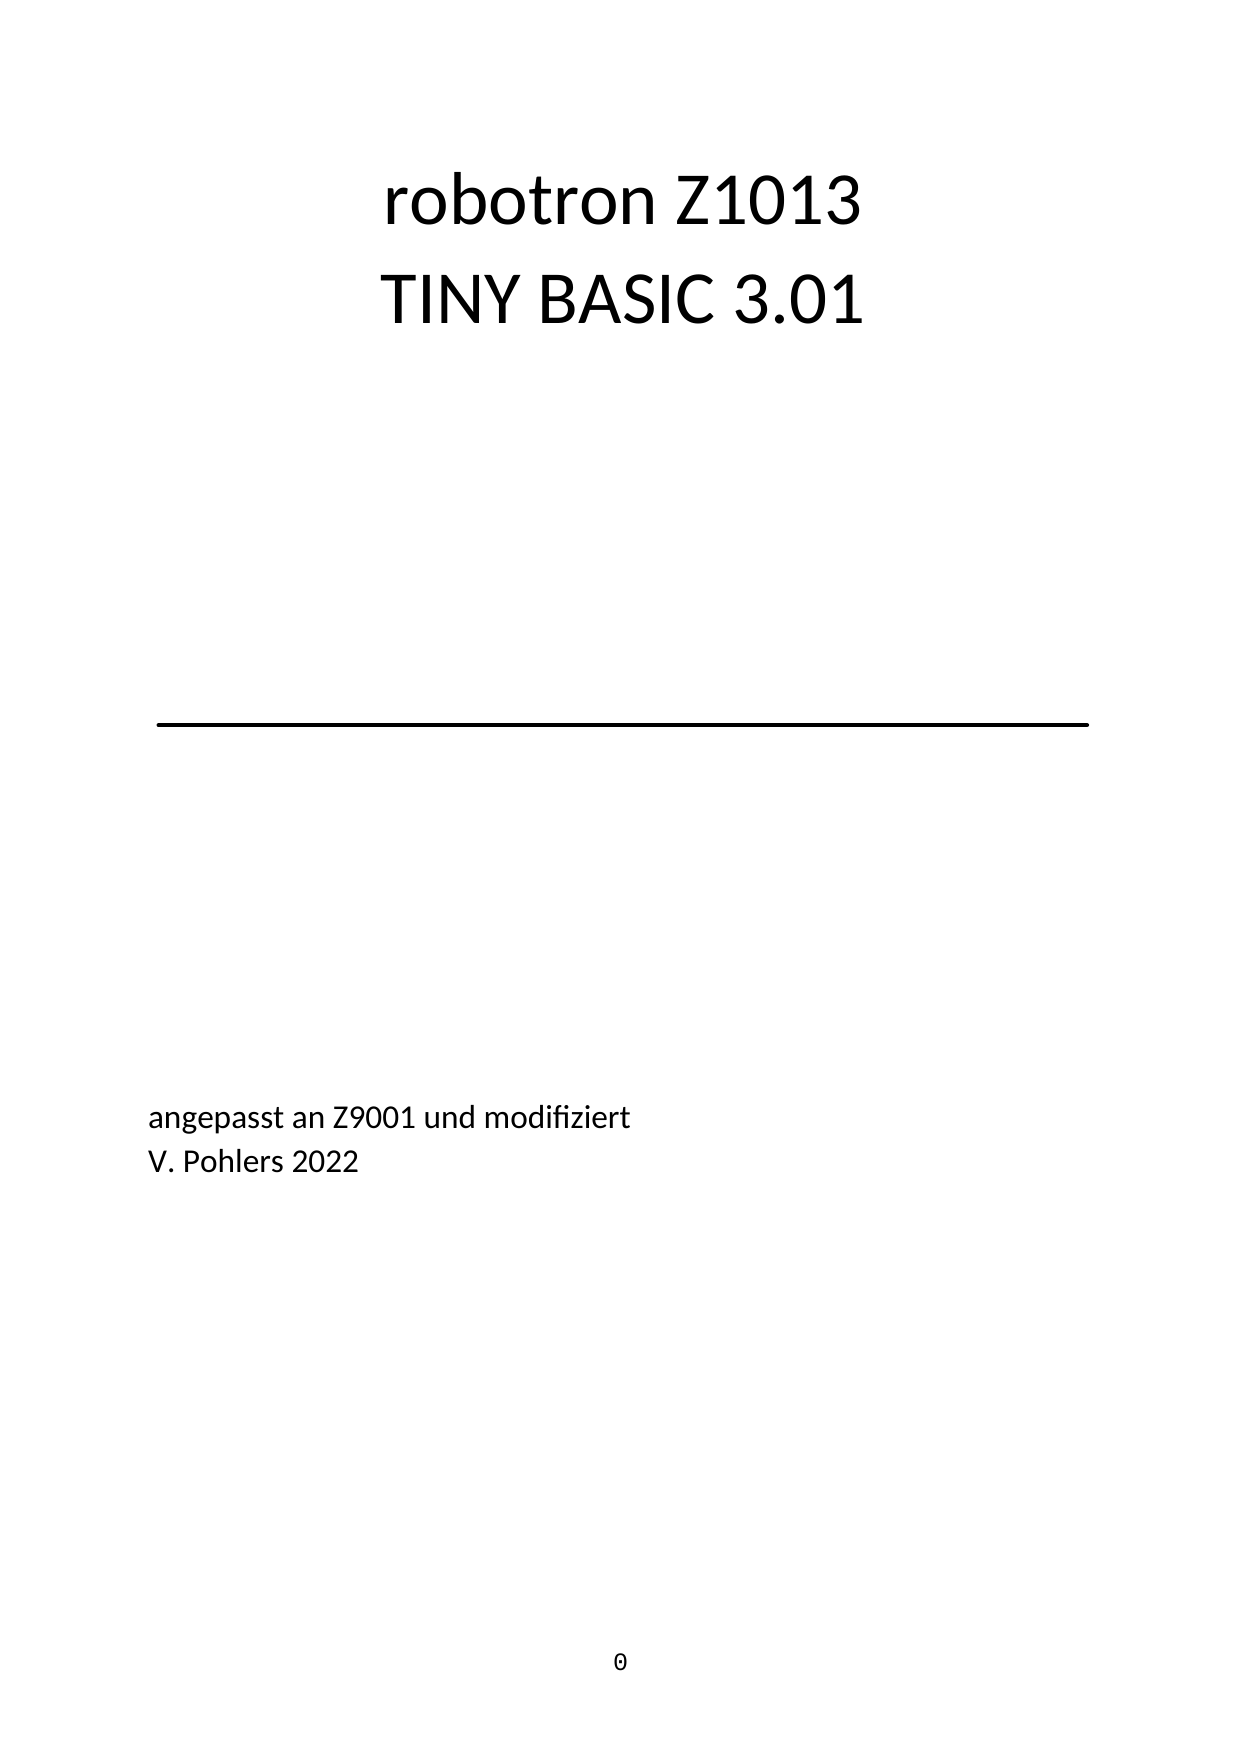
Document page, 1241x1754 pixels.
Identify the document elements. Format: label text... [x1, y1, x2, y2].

text angepasst an Z9001 und modifiziert V. Pohlers 2022 [148, 1096, 1093, 1180]
text robotron Z1013 TINY BASIC 3.01 [152, 152, 1093, 342]
